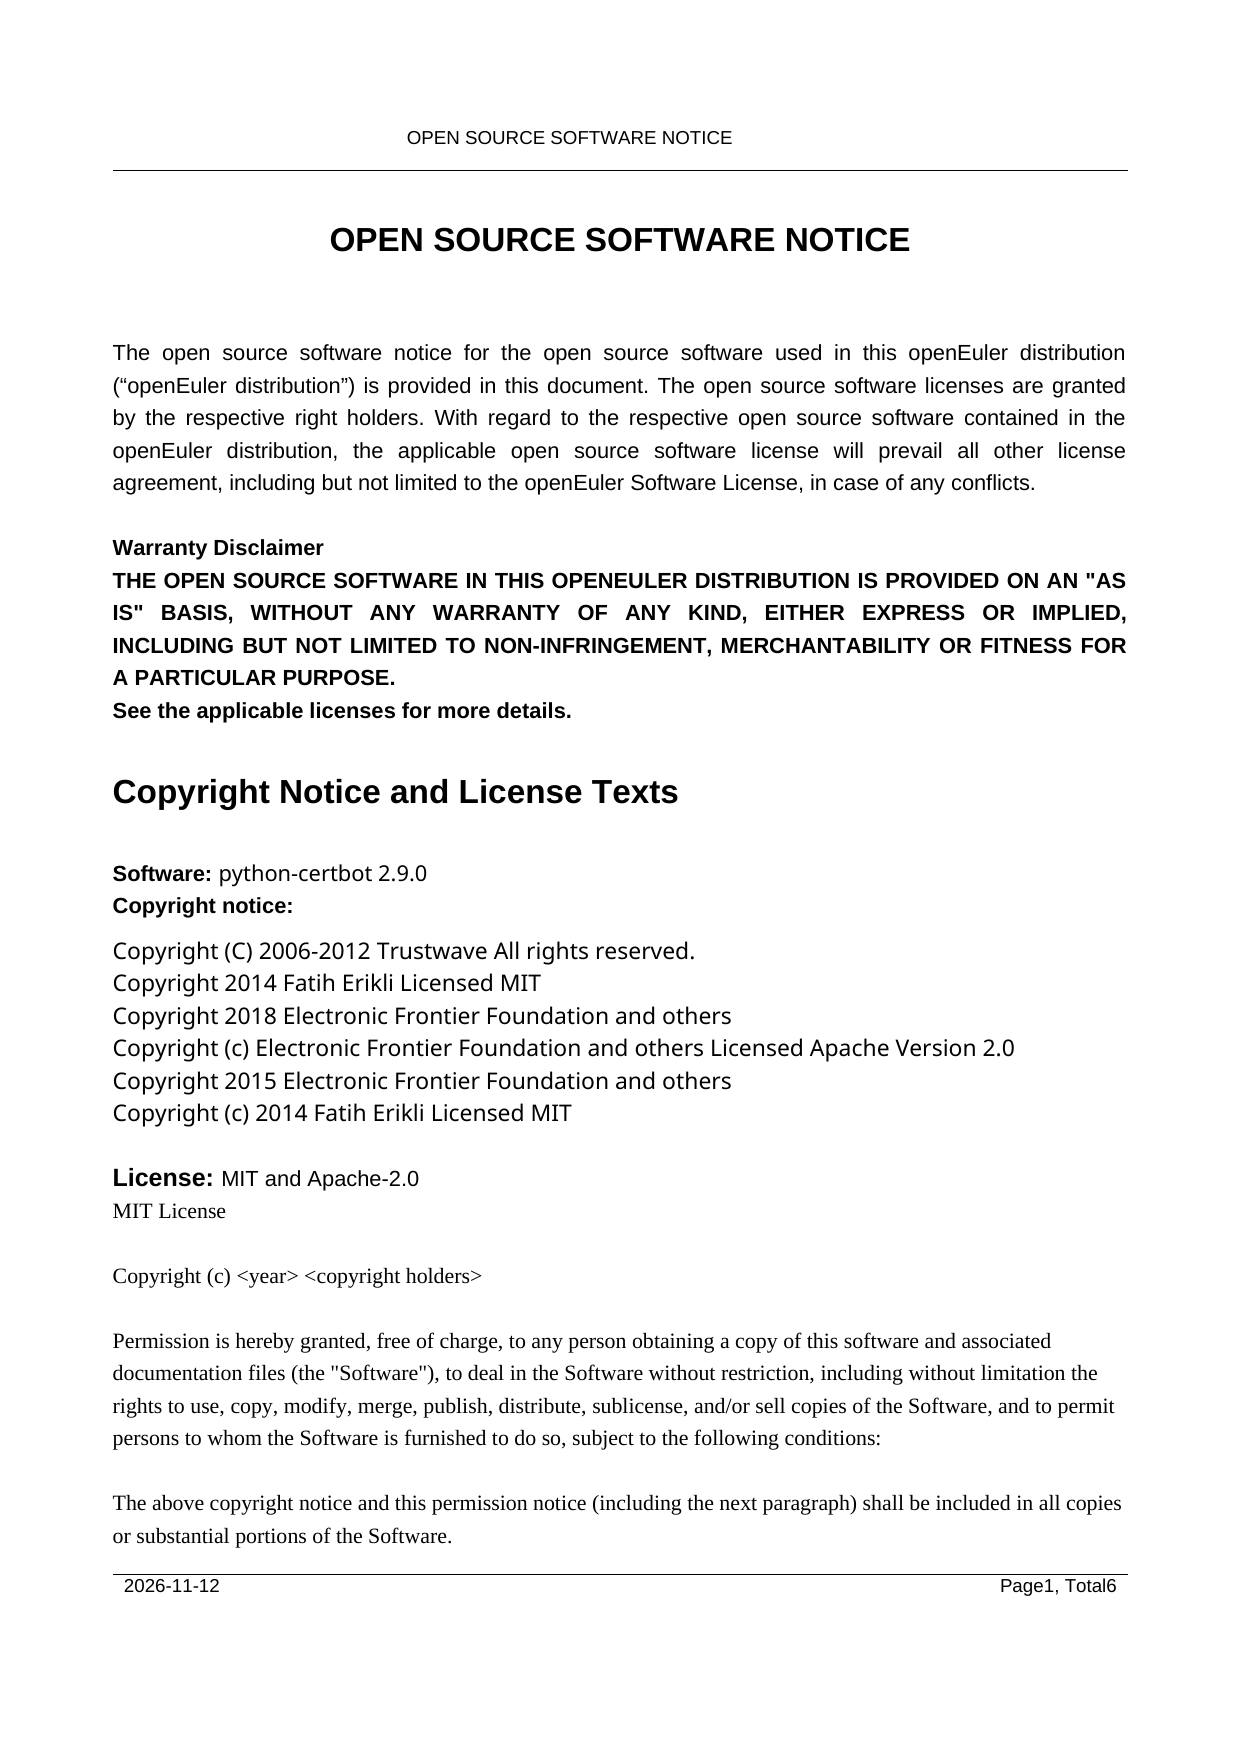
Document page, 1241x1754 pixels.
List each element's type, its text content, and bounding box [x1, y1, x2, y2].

text Copyright Notice and License Texts [112, 759, 1128, 824]
text Copyright (C) 2006-2012 Trustwave All rights reserved. Copyright 2014 Fatih Erikli Licensed MIT Copyright 2018 Electronic Frontier Foundation and others Copyright (c) Electronic Frontier Foundation and others Licensed Apache Version 2.0 Copyright 2015 Electronic Frontier Foundation and others Copyright (c) 2014 Fatih Erikli Licensed MIT [112, 934, 1128, 1161]
text OPEN SOURCE SOFTWARE NOTICE [112, 206, 1128, 271]
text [112, 1194, 1128, 1551]
text Copyright notice: [112, 889, 1128, 921]
title Software: python-certbot 2.9.0 [112, 856, 1128, 889]
text Warranty Disclaimer [112, 531, 1128, 564]
text License: MIT and Apache-2.0 [112, 1161, 1128, 1194]
text The open source software notice for the open source software used in this openEuler distribution (“openEuler distribution”) is provided in this document. The open source software licenses are granted by the respective right holders. With regard to the respective open source software contained in the openEuler distribution, the applicable open source software license will prevail all other license agreement, including but not limited to the openEuler Software License, in case of any conflicts. [112, 336, 1128, 499]
text THE OPEN SOURCE SOFTWARE IN THIS OPENEULER DISTRIBUTION IS PROVIDED ON AN "AS IS" BASIS, WITHOUT ANY WARRANTY OF ANY KIND, EITHER EXPRESS OR IMPLIED, INCLUDING BUT NOT LIMITED TO NON-INFRINGEMENT, MERCHANTABILITY OR FITNESS FOR A PARTICULAR PURPOSE. See the applicable licenses for more details. [112, 564, 1128, 726]
